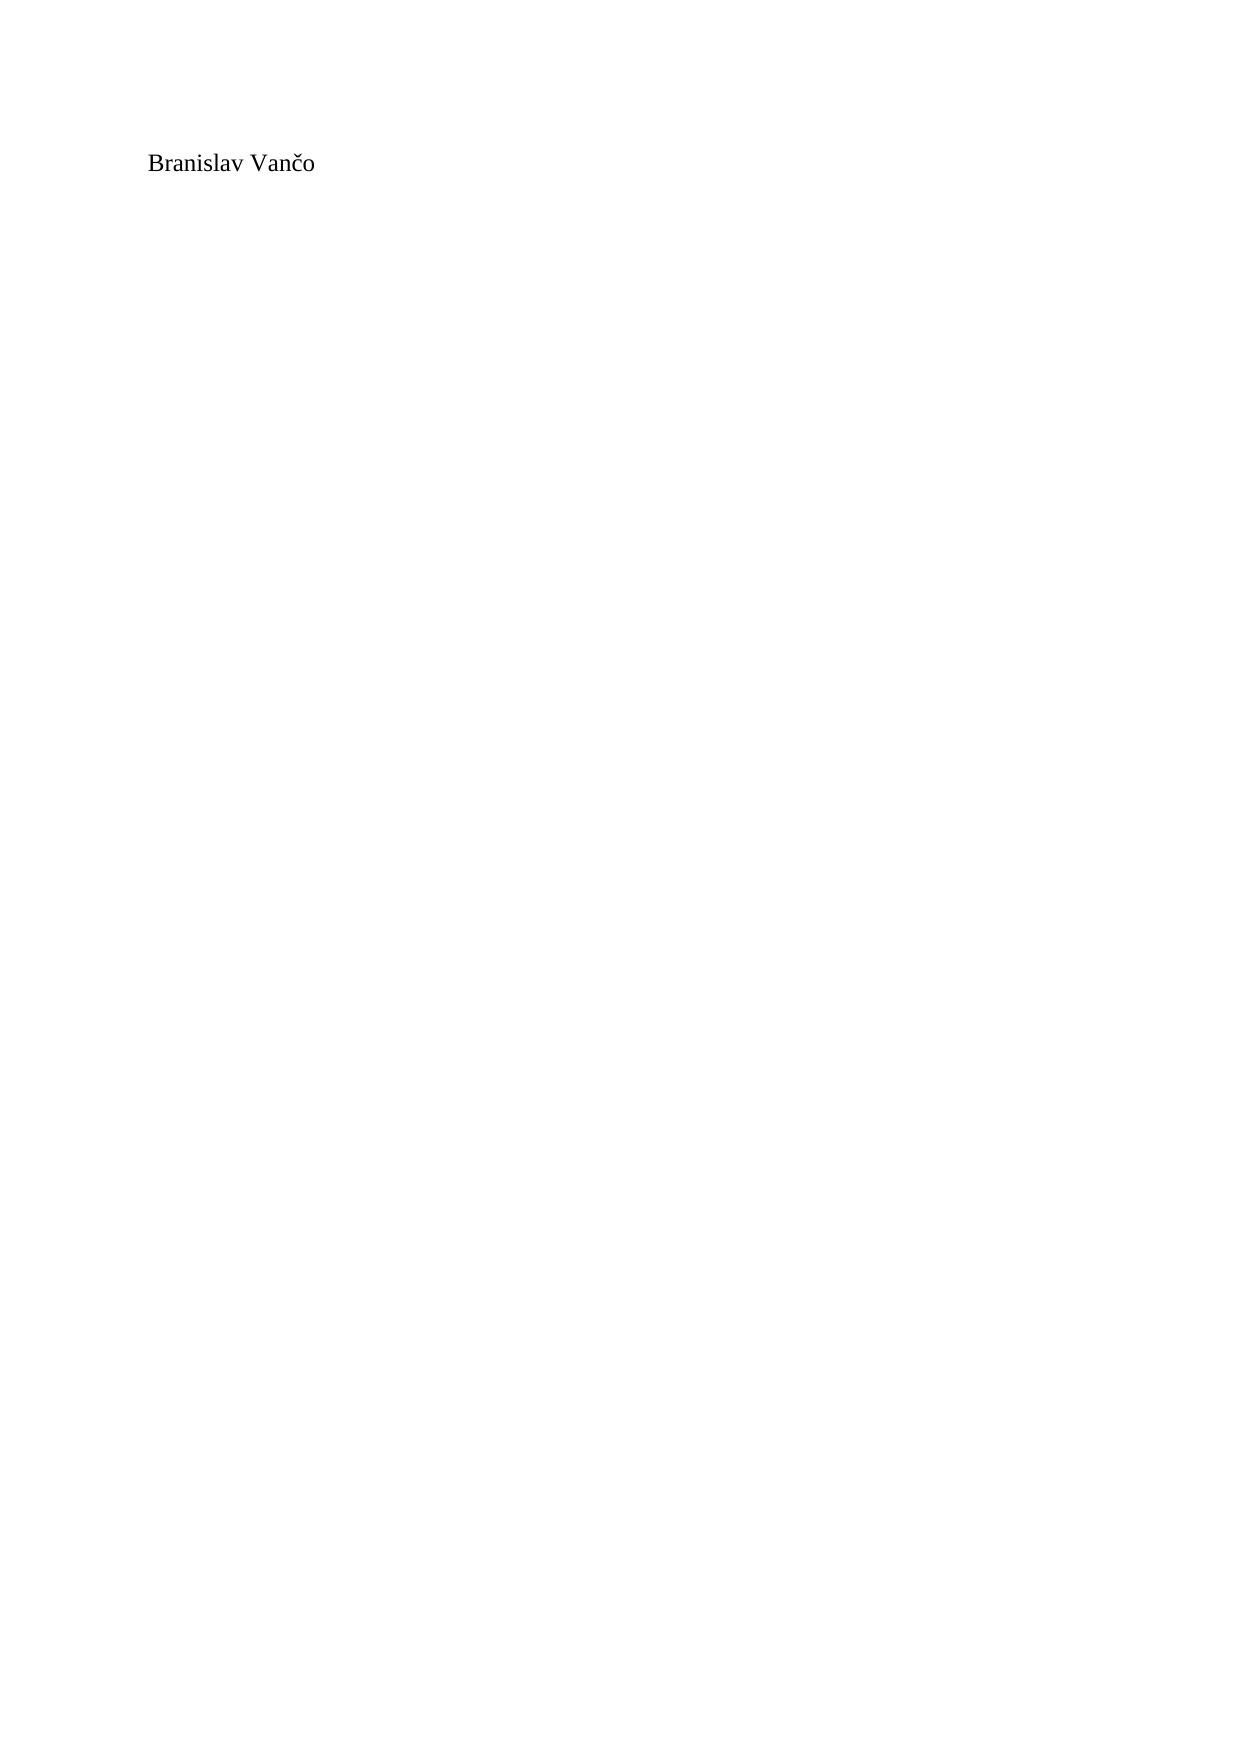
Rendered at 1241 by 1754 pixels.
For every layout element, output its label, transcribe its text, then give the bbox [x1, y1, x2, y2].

text Branislav Vančo [148, 148, 1093, 176]
